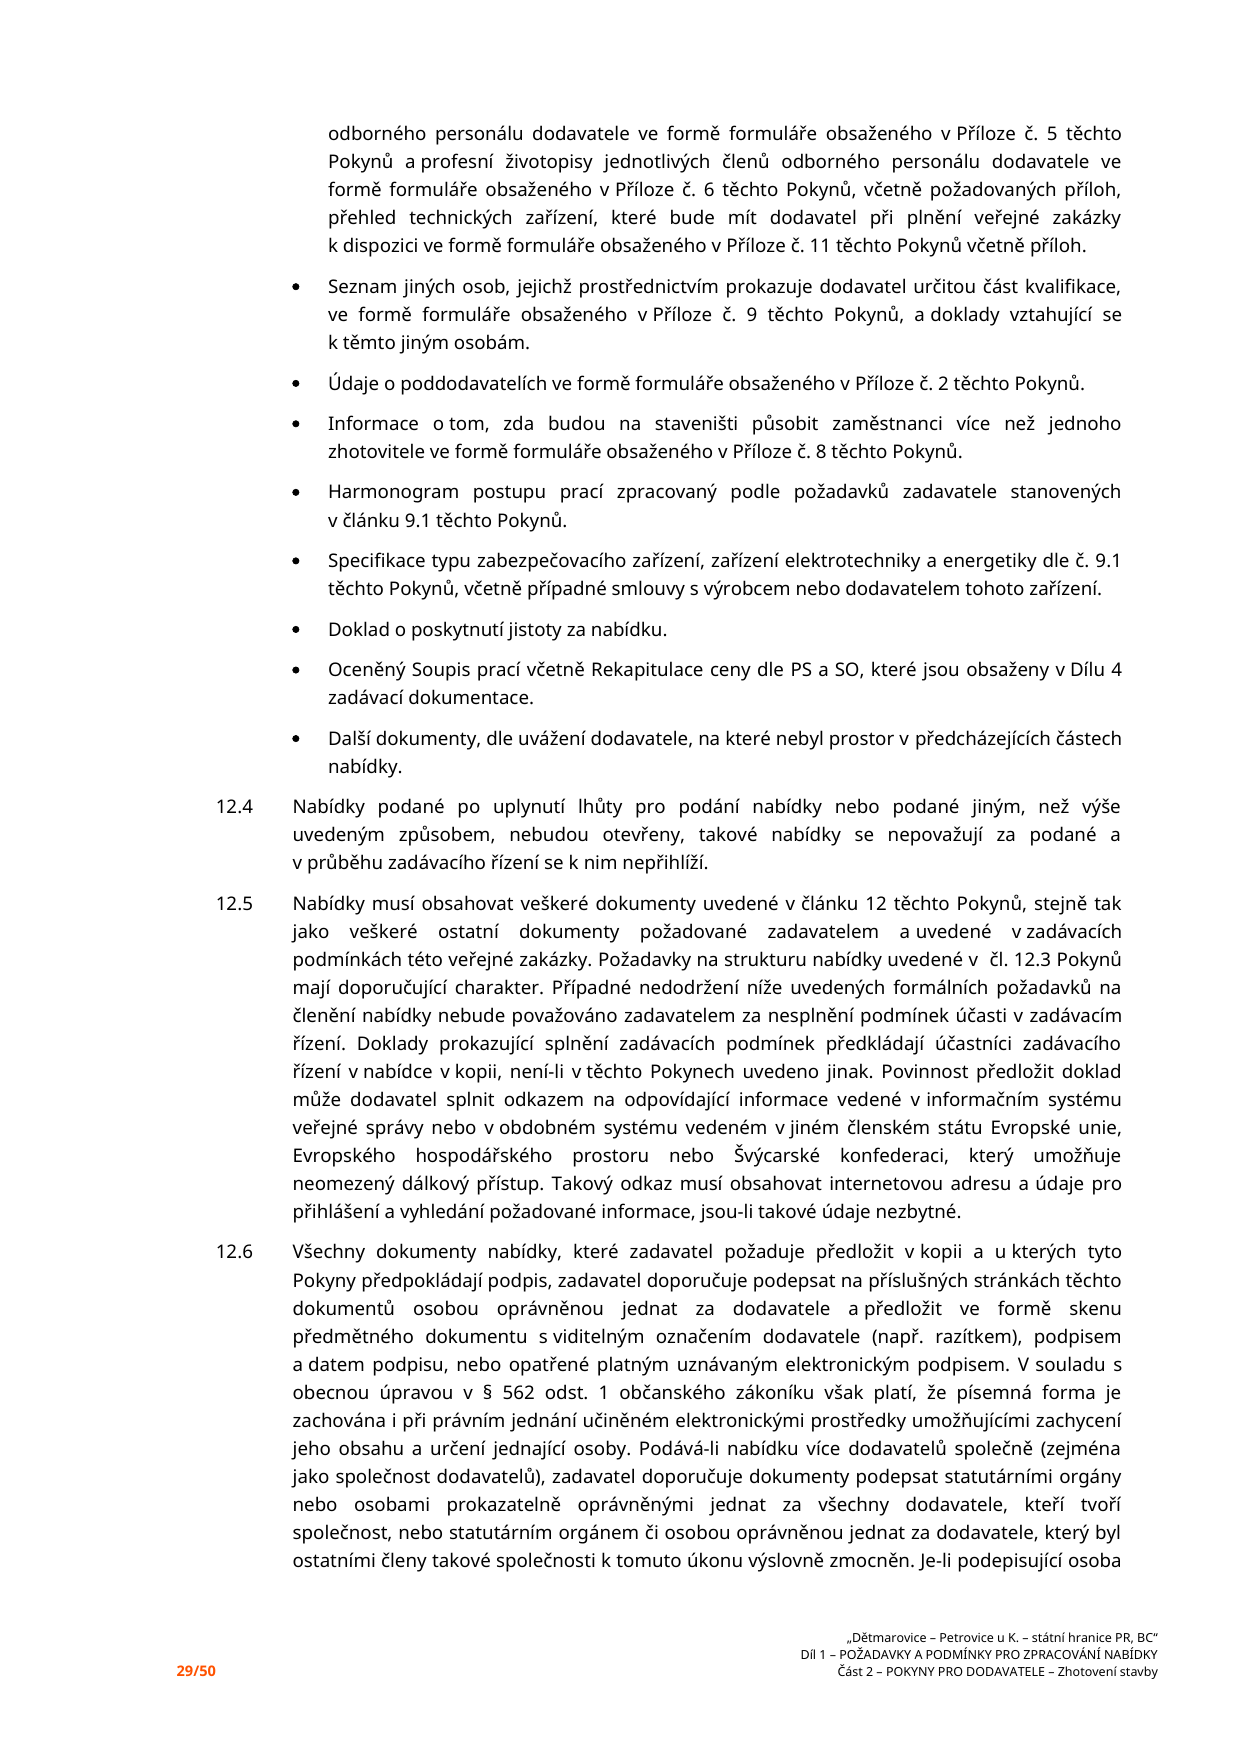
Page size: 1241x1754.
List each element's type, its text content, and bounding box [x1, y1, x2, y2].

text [292, 121, 1122, 258]
text Informace o tom, zda budou na staveništi působit zaměstnanci více než jednoho zhotovitele ve formě formuláře obsaženého v Příloze č. 8 těchto Pokynů. [292, 410, 1122, 464]
text Údaje o poddodavatelích ve formě formuláře obsaženého v Příloze č. 2 těchto Pokynů. [292, 370, 1122, 395]
text Nabídky podané po uplynutí lhůty pro podání nabídky nebo podané jiným, než výše uvedeným způsobem, nebudou otevřeny, takové nabídky se nepovažují za podané a v průběhu zadávacího řízení se k nim nepřihlíží. [216, 793, 1122, 875]
text Seznam jiných osob, jejichž prostřednictvím prokazuje dodavatel určitou část kvalifikace, ve formě formuláře obsaženého v Příloze č. 9 těchto Pokynů, a doklady vztahující se k těmto jiným osobám. [292, 273, 1122, 355]
text Oceněný Soupis prací včetně Rekapitulace ceny dle PS a SO, které jsou obsaženy v Dílu 4 zadávací dokumentace. [292, 656, 1122, 710]
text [216, 1239, 1122, 1573]
text Harmonogram postupu prací zpracovaný podle požadavků zadavatele stanovených v článku 9.1 těchto Pokynů. [292, 479, 1122, 532]
text Další dokumenty, dle uvážení dodavatele, na které nebyl prostor v předcházejících částech nabídky. [292, 725, 1122, 778]
text Nabídky musí obsahovat veškeré dokumenty uvedené v článku 12 těchto Pokynů, stejně tak jako veškeré ostatní dokumenty požadované zadavatelem a uvedené v zadávacích podmínkách této veřejné zakázky. Požadavky na strukturu nabídky uvedené v čl. 12.3 Pokynů mají doporučující charakter. Případné nedodržení níže uvedených formálních požadavků na členění nabídky nebude považováno zadavatelem za nesplnění podmínek účasti v zadávacím řízení. Doklady prokazující splnění zadávacích podmínek předkládají účastníci zadávacího řízení v nabídce v kopii, není-li v těchto Pokynech uvedeno jinak. Povinnost předložit doklad může dodavatel splnit odkazem na odpovídající informace vedené v informačním systému veřejné správy nebo v obdobném systému vedeném v jiném členském státu Evropské unie, Evropského hospodářského prostoru nebo Švýcarské konfederaci, který umožňuje neomezený dálkový přístup. Takový odkaz musí obsahovat internetovou adresu a údaje pro přihlášení a vyhledání požadované informace, jsou-li takové údaje nezbytné. [216, 890, 1122, 1224]
text Doklad o poskytnutí jistoty za nabídku. [292, 616, 1122, 641]
text Specifikace typu zabezpečovacího zařízení, zařízení elektrotechniky a energetiky dle č. 9.1 těchto Pokynů, včetně případné smlouvy s výrobcem nebo dodavatelem tohoto zařízení. [292, 547, 1122, 601]
